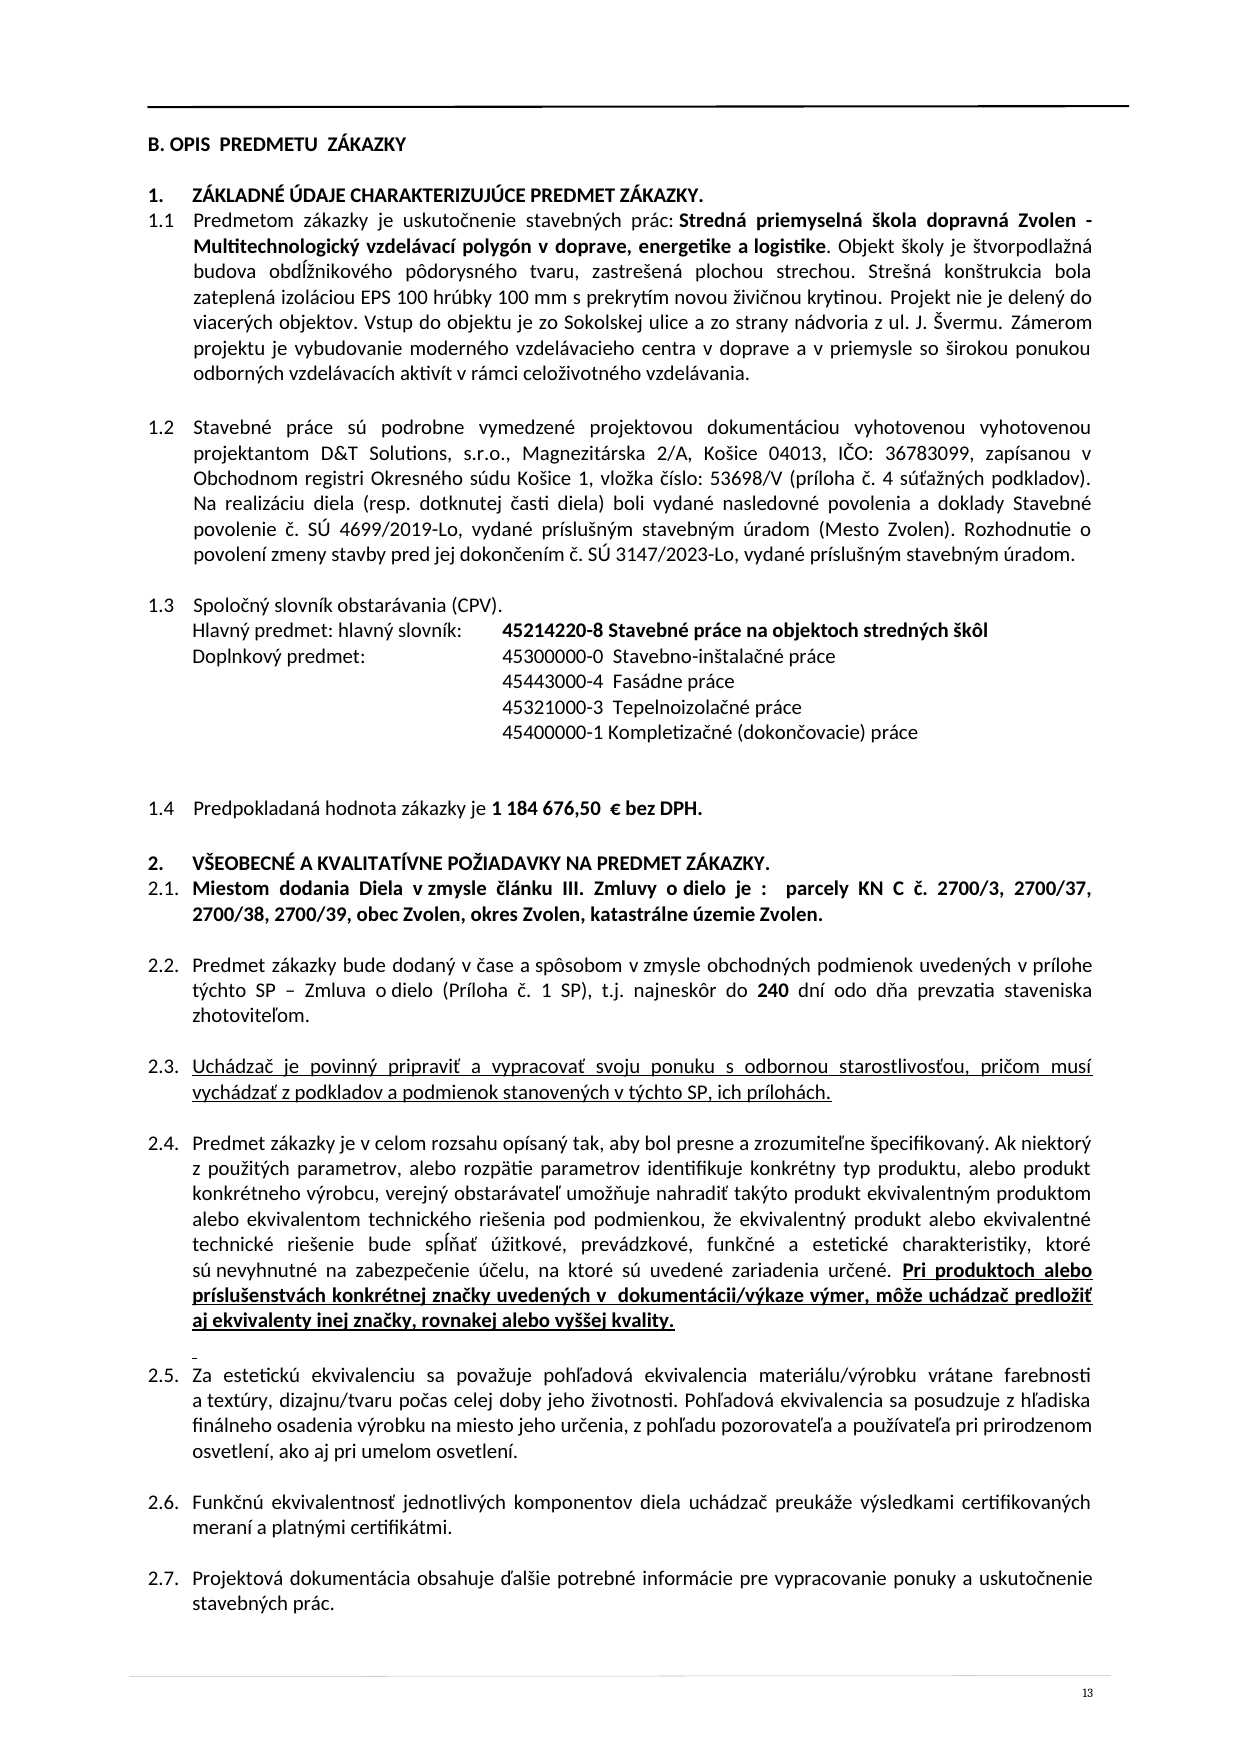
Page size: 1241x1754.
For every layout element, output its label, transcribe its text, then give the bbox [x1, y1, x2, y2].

text 45321000-3 Tepelnoizolačné práce [148, 694, 1092, 719]
list Predpokladaná hodnota zákazky je 1 184 676,50 € bez DPH. [148, 796, 1092, 821]
list Za estetickú ekvivalenciu sa považuje pohľadová ekvivalencia materiálu/výrobku vrátane farebnosti a textúry, dizajnu/tvaru počas celej doby jeho životnosti. Pohľadová ekvivalencia sa posudzuje z hľadiska finálneho osadenia výrobku na miesto jeho určenia, z pohľadu pozorovateľa a používateľa pri prirodzenom osvetlení, ako aj pri umelom osvetlení. [148, 1362, 1092, 1463]
list Uchádzač je povinný pripraviť a vypracovať svoju ponuku s odbornou starostlivosťou, pričom musí vychádzať z podkladov a podmienok stanovených v týchto SP, ich prílohách. [148, 1053, 1092, 1104]
text 45400000-1 Kompletizačné (dokončovacie) práce [148, 719, 1092, 745]
list ZÁKLADNÉ ÚDAJE CHARAKTERIZUJÚCE PREDMET ZÁKAZKY. [148, 182, 1092, 208]
list Predmet zákazky bude dodaný v čase a spôsobom v zmysle obchodných podmienok uvedených v prílohe týchto SP – Zmluva o dielo (Príloha č. 1 SP), t.j. najneskôr do 240 dní odo dňa prevzatia staveniska zhotoviteľom. [148, 952, 1092, 1028]
text Doplnkový predmet: 45300000-0 Stavebno-inštalačné práce [148, 643, 1092, 668]
text 45443000-4 Fasádne práce [148, 668, 1092, 694]
list Predmetom zákazky je uskutočnenie stavebných prác: Stredná priemyselná škola dopravná Zvolen - Multitechnologický vzdelávací polygón v doprave, energetike a logistike. Objekt školy je štvorpodlažná budova obdĺžnikového pôdorysného tvaru, zastrešená plochou strechou. Strešná konštrukcia bola zateplená izoláciou EPS 100 hrúbky 100 mm s prekrytím novou živičnou krytinou. Projekt nie je delený do viacerých objektov. Vstup do objektu je zo Sokolskej ulice a zo strany nádvoria z ul. J. Švermu. Zámerom projektu je vybudovanie moderného vzdelávacieho centra v doprave a v priemysle so širokou ponukou odborných vzdelávacích aktivít v rámci celoživotného vzdelávania. [148, 208, 1092, 386]
list Predmet zákazky je v celom rozsahu opísaný tak, aby bol presne a zrozumiteľne špecifikovaný. Ak niektorý z použitých parametrov, alebo rozpätie parametrov identifikuje konkrétny typ produktu, alebo produkt konkrétneho výrobcu, verejný obstarávateľ umožňuje nahradiť takýto produkt ekvivalentným produktom alebo ekvivalentom technického riešenia pod podmienkou, že ekvivalentný produkt alebo ekvivalentné technické riešenie bude spĺňať úžitkové, prevádzkové, funkčné a estetické charakteristiky, ktoré sú nevyhnutné na zabezpečenie účelu, na ktoré sú uvedené zariadenia určené. Pri produktoch alebo príslušenstvách konkrétnej značky uvedených v dokumentácii/výkaze výmer, môže uchádzač predložiť aj ekvivalenty inej značky, rovnakej alebo vyššej kvality. [148, 1130, 1092, 1333]
list Projektová dokumentácia obsahuje ďalšie potrebné informácie pre vypracovanie ponuky a uskutočnenie stavebných prác. [148, 1565, 1092, 1616]
list Miestom dodania Diela v zmysle článku III. Zmluvy o dielo je : parcely KN C č. 2700/3, 2700/37, 2700/38, 2700/39, obec Zvolen, okres Zvolen, katastrálne územie Zvolen. [148, 876, 1092, 926]
list VŠEOBECNÉ A KVALITATÍVNE POŽIADAVKY NA PREDMET ZÁKAZKY. [148, 850, 1092, 876]
list Spoločný slovník obstarávania (CPV). [148, 592, 1092, 618]
text Hlavný predmet: hlavný slovník: 45214220-8 Stavebné práce na objektoch stredných škôl [148, 618, 1092, 643]
list Funkčnú ekvivalentnosť jednotlivých komponentov diela uchádzač preukáže výsledkami certifikovaných meraní a platnými certifikátmi. [148, 1489, 1092, 1540]
text B. OPIS PREDMETU ZÁKAZKY [148, 131, 1092, 157]
list Stavebné práce sú podrobne vymedzené projektovou dokumentáciou vyhotovenou vyhotovenou projektantom D&T Solutions, s.r.o., Magnezitárska 2/A, Košice 04013, IČO: 36783099, zapísanou v Obchodnom registri Okresného súdu Košice 1, vložka číslo: 53698/V (príloha č. 4 súťažných podkladov). Na realizáciu diela (resp. dotknutej časti diela) boli vydané nasledovné povolenia a doklady Stavebné povolenie č. SÚ 4699/2019-Lo, vydané príslušným stavebným úradom (Mesto Zvolen). Rozhodnutie o povolení zmeny stavby pred jej dokončením č. SÚ 3147/2023-Lo, vydané príslušným stavebným úradom. [148, 414, 1092, 567]
